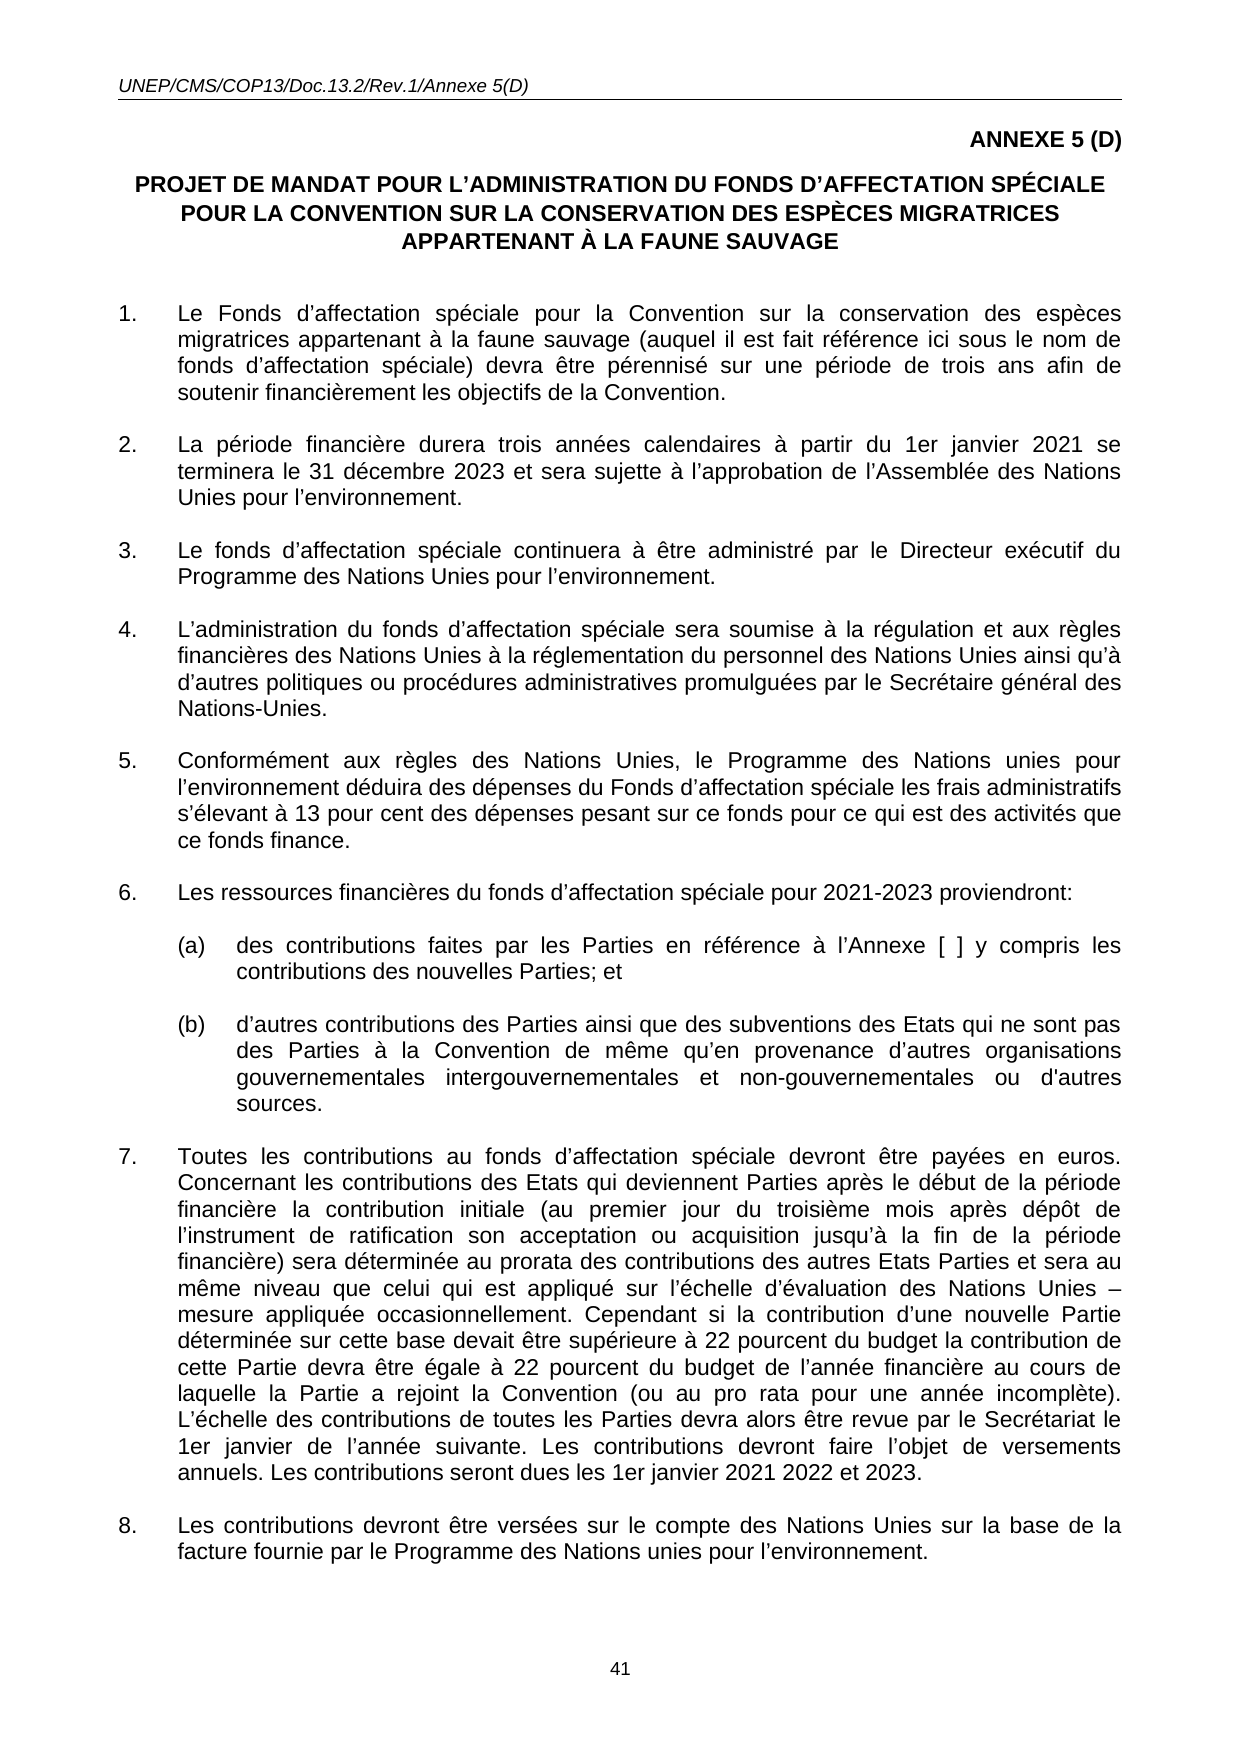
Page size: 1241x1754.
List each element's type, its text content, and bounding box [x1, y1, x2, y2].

text 2. La période financière durera trois années calendaires à partir du 1er janvier 2021 se terminera le 31 décembre 2023 et sera sujette à l’approbation de l’Assemblée des Nations Unies pour l’environnement. [118, 431, 1122, 510]
list des contributions faites par les Parties en référence à l’Annexe [ ] y compris les contributions des nouvelles Parties; et [177, 932, 1122, 985]
list d’autres contributions des Parties ainsi que des subventions des Etats qui ne sont pas des Parties à la Convention de même qu’en provenance d’autres organisations gouvernementales intergouvernementales et non-gouvernementales ou d'autres sources. [177, 1011, 1122, 1116]
text 8. Les contributions devront être versées sur le compte des Nations Unies sur la base de la facture fournie par le Programme des Nations unies pour l’environnement. [118, 1512, 1122, 1564]
text 1. Le Fonds d’affectation spéciale pour la Convention sur la conservation des espèces migratrices appartenant à la faune sauvage (auquel il est fait référence ici sous le nom de fonds d’affectation spéciale) devra être pérennisé sur une période de trois ans afin de soutenir financièrement les objectifs de la Convention. [118, 299, 1122, 405]
text 5. Conformément aux règles des Nations Unies, le Programme des Nations unies pour l’environnement déduira des dépenses du Fonds d’affectation spéciale les frais administratifs s’élevant à 13 pour cent des dépenses pesant sur ce fonds pour ce qui est des activités que ce fonds finance. [118, 747, 1122, 853]
text 7. Toutes les contributions au fonds d’affectation spéciale devront être payées en euros. Concernant les contributions des Etats qui deviennent Parties après le début de la période financière la contribution initiale (au premier jour du troisième mois après dépôt de l’instrument de ratification son acceptation ou acquisition jusqu’à la fin de la période financière) sera déterminée au prorata des contributions des autres Etats Parties et sera au même niveau que celui qui est appliqué sur l’échelle d’évaluation des Nations Unies – mesure appliquée occasionnellement. Cependant si la contribution d’une nouvelle Partie déterminée sur cette base devait être supérieure à 22 pourcent du budget la contribution de cette Partie devra être égale à 22 pourcent du budget de l’année financière au cours de laquelle la Partie a rejoint la Convention (ou au pro rata pour une année incomplète). L’échelle des contributions de toutes les Parties devra alors être revue par le Secrétariat le 1er janvier de l’année suivante. Les contributions devront faire l’objet de versements annuels. Les contributions seront dues les 1er janvier 2021 2022 et 2023. [118, 1143, 1122, 1485]
text 3. Le fonds d’affectation spéciale continuera à être administré par le Directeur exécutif du Programme des Nations Unies pour l’environnement. [118, 537, 1122, 589]
text PROJET DE MANDAT POUR L’ADMINISTRATION DU FONDS D’AFFECTATION SPÉCIALE POUR LA CONVENTION SUR LA CONSERVATION DES ESPÈCES MIGRATRICES APPARTENANT À LA FAUNE SAUVAGE [118, 171, 1122, 254]
text AnnexE 5 (d) [118, 126, 1122, 152]
text 4. L’administration du fonds d’affectation spéciale sera soumise à la régulation et aux règles financières des Nations Unies à la réglementation du personnel des Nations Unies ainsi qu’à d’autres politiques ou procédures administratives promulguées par le Secrétaire général des Nations-Unies. [118, 616, 1122, 721]
text 6. Les ressources financières du fonds d’affectation spéciale pour 2021-2023 proviendront: [118, 879, 1122, 906]
